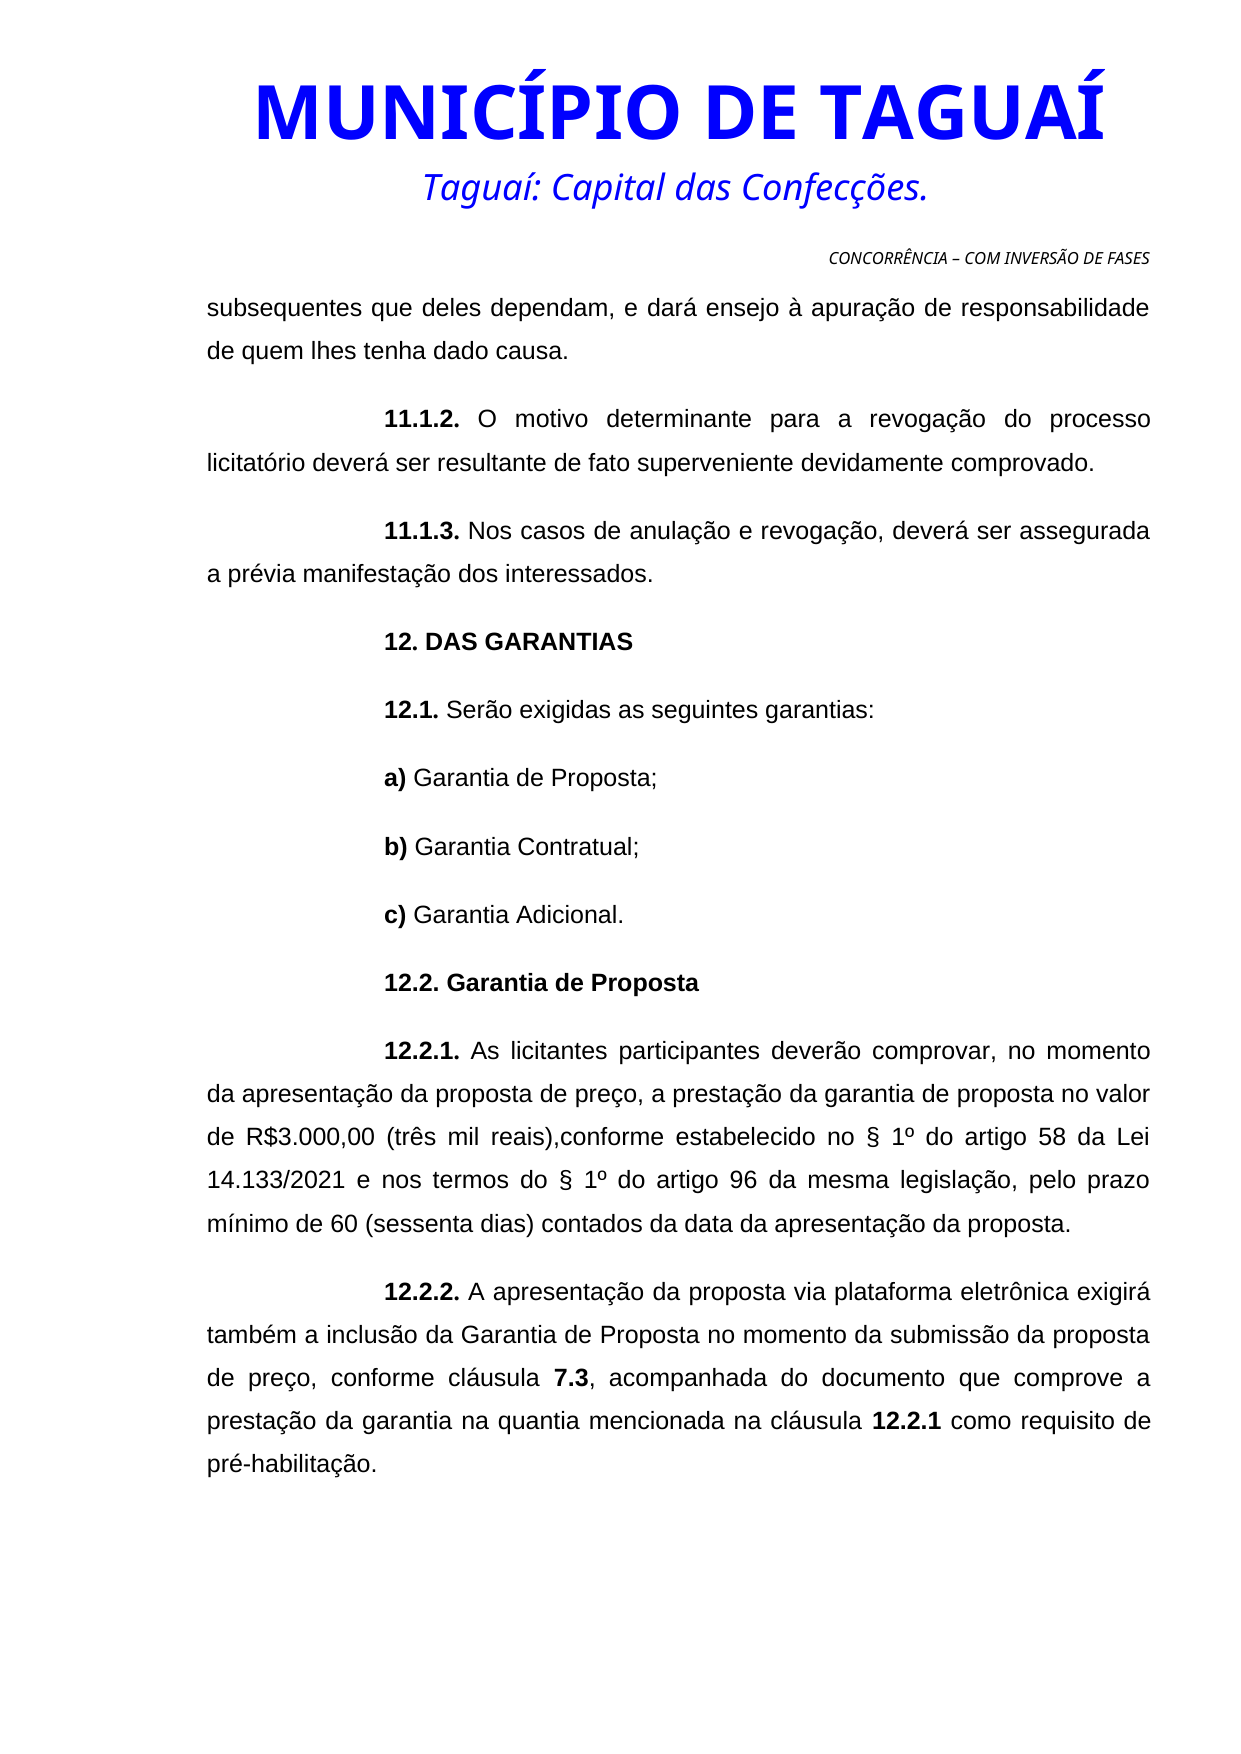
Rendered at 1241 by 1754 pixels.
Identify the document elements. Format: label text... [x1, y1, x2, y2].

text 12.2.1. As licitantes participantes deverão comprovar, no momento da apresentação da proposta de preço, a prestação da garantia de proposta no valor de R$3.000,00 (três mil reais),conforme estabelecido no § 1º do artigo 58 da Lei 14.133/2021 e nos termos do § 1º do artigo 96 da mesma legislação, pelo prazo mínimo de 60 (sessenta dias) contados da data da apresentação da proposta. [207, 1036, 1152, 1237]
text 12.2.2. A apresentação da proposta via plataforma eletrônica exigirá também a inclusão da Garantia de Proposta no momento da submissão da proposta de preço, conforme cláusula 7.3, acompanhada do documento que comprove a prestação da garantia na quantia mencionada na cláusula 12.2.1 como requisito de pré-habilitação. [207, 1277, 1152, 1478]
text c) Garantia Adicional. [207, 900, 1152, 928]
text 11.1.2. O motivo determinante para a revogação do processo licitatório deverá ser resultante de fato superveniente devidamente comprovado. [207, 404, 1152, 476]
text a) Garantia de Proposta; [207, 763, 1152, 792]
text 12.1. Serão exigidas as seguintes garantias: [207, 695, 1152, 724]
text b) Garantia Contratual; [207, 832, 1152, 860]
text 12.2. Garantia de Proposta [207, 968, 1152, 997]
text 11.1.3. Nos casos de anulação e revogação, deverá ser assegurada a prévia manifestação dos interessados. [207, 516, 1152, 588]
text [207, 293, 1152, 365]
text 12. DAS GARANTIAS [207, 627, 1152, 656]
